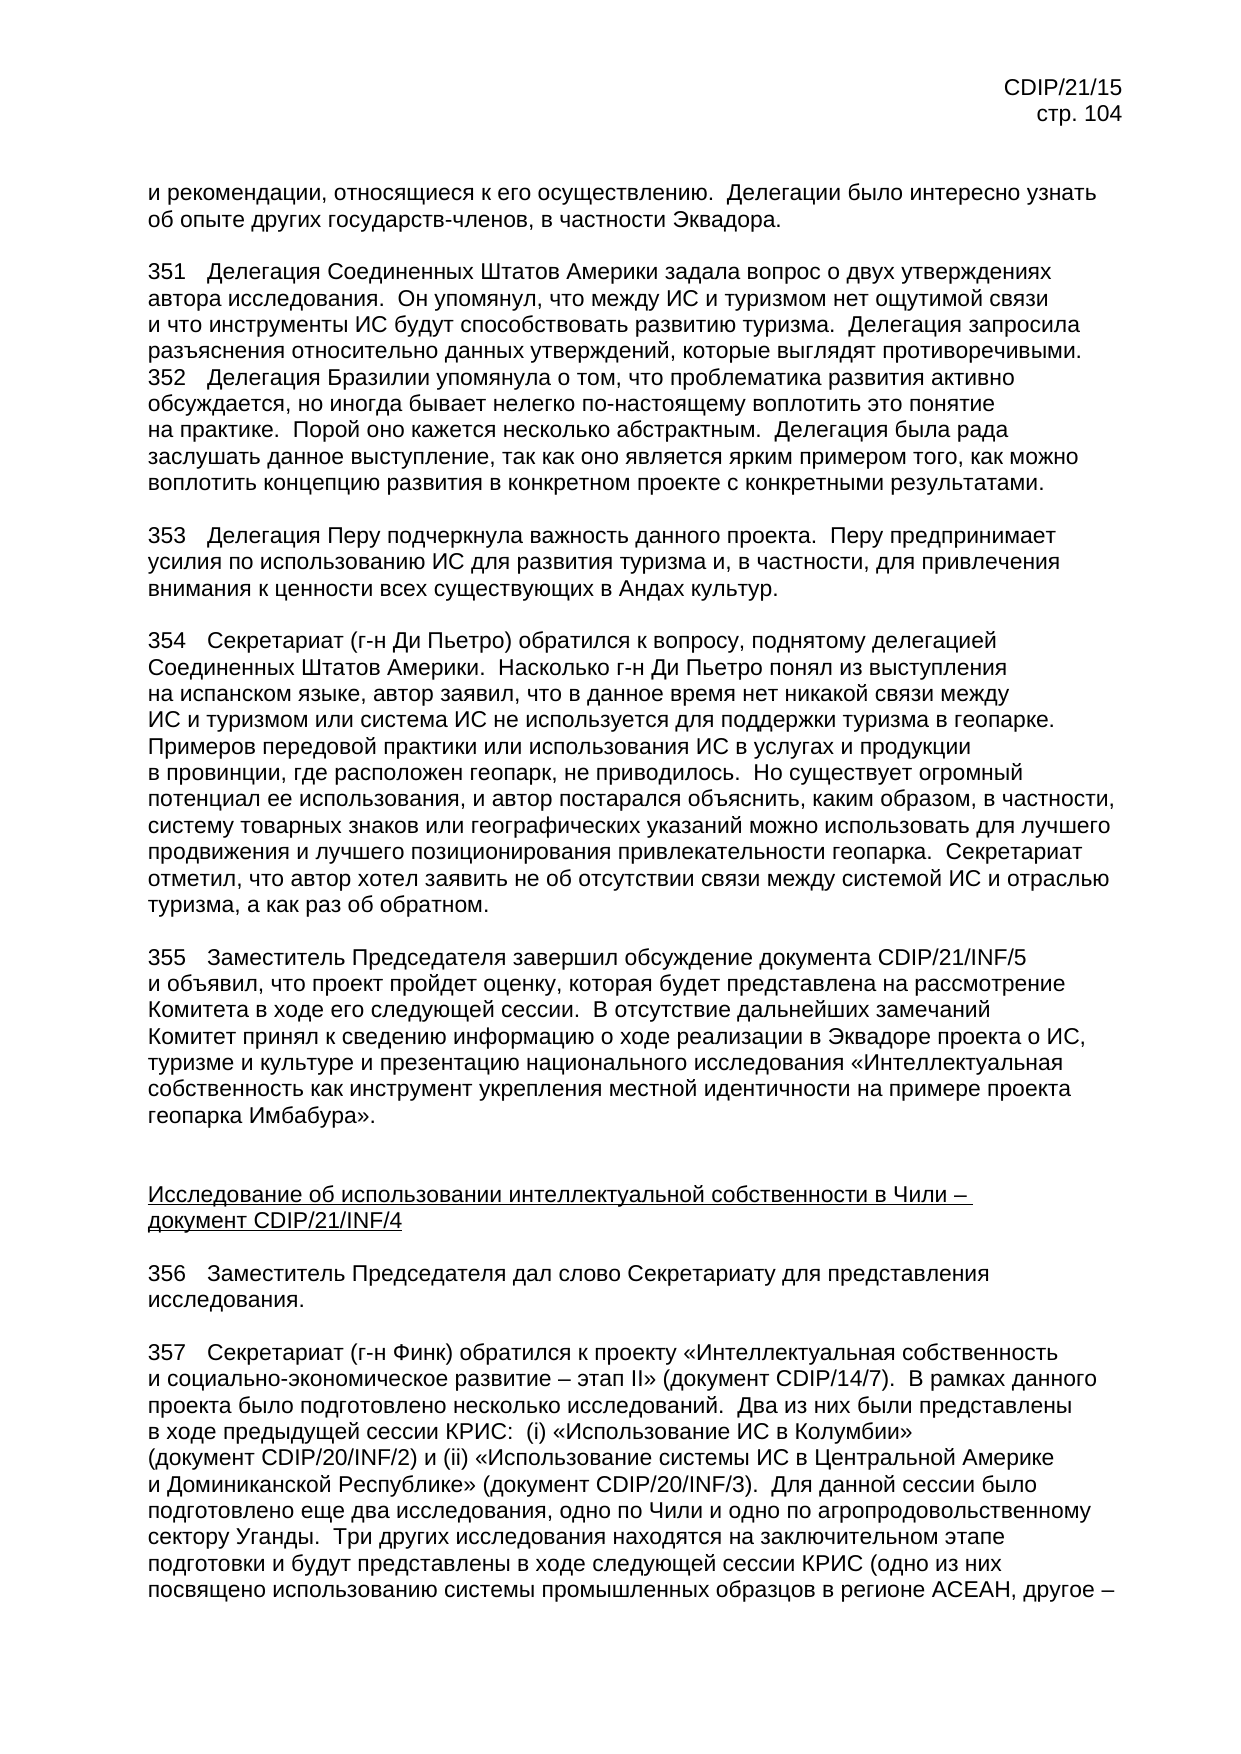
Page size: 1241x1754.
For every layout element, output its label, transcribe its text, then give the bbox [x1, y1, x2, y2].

text Заместитель Председателя дал слово Секретариату для представления исследования. [148, 1260, 1122, 1312]
text Исследование об использовании интеллектуальной собственности в Чили – документ CDIP/21/INF/4 [148, 1181, 1122, 1233]
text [148, 1339, 1122, 1602]
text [148, 179, 1122, 232]
text Делегация Соединенных Штатов Америки задала вопрос о двух утверждениях автора исследования. Он упомянул, что между ИС и туризмом нет ощутимой связи и что инструменты ИС будут способствовать развитию туризма. Делегация запросила разъяснения относительно данных утверждений, которые выглядят противоречивыми. [148, 258, 1122, 364]
text Делегация Бразилии упомянула о том, что проблематика развития активно обсуждается, но иногда бывает нелегко по-настоящему воплотить это понятие на практике. Порой оно кажется несколько абстрактным. Делегация была рада заслушать данное выступление, так как оно является ярким примером того, как можно воплотить концепцию развития в конкретном проекте с конкретными результатами. [148, 364, 1122, 496]
text Секретариат (г-н Ди Пьетро) обратился к вопросу, поднятому делегацией Соединенных Штатов Америки. Насколько г-н Ди Пьетро понял из выступления на испанском языке, автор заявил, что в данное время нет никакой связи между ИС и туризмом или система ИС не используется для поддержки туризма в геопарке. Примеров передовой практики или использования ИС в услугах и продукции в провинции, где расположен геопарк, не приводилось. Но существует огромный потенциал ее использования, и автор постарался объяснить, каким образом, в частности, систему товарных знаков или географических указаний можно использовать для лучшего продвижения и лучшего позиционирования привлекательности геопарка. Секретариат отметил, что автор хотел заявить не об отсутствии связи между системой ИС и отраслью туризма, а как раз об обратном. [148, 627, 1122, 917]
text Делегация Перу подчеркнула важность данного проекта. Перу предпринимает усилия по использованию ИС для развития туризма и, в частности, для привлечения внимания к ценности всех существующих в Андах культур. [148, 522, 1122, 601]
text Заместитель Председателя завершил обсуждение документа CDIP/21/INF/5 и объявил, что проект пройдет оценку, которая будет представлена на рассмотрение Комитета в ходе его следующей сессии. В отсутствие дальнейших замечаний Комитет принял к сведению информацию о ходе реализации в Эквадоре проекта о ИС, туризме и культуре и презентацию национального исследования «Интеллектуальная собственность как инструмент укрепления местной идентичности на примере проекта геопарка Имбабура». [148, 943, 1122, 1128]
